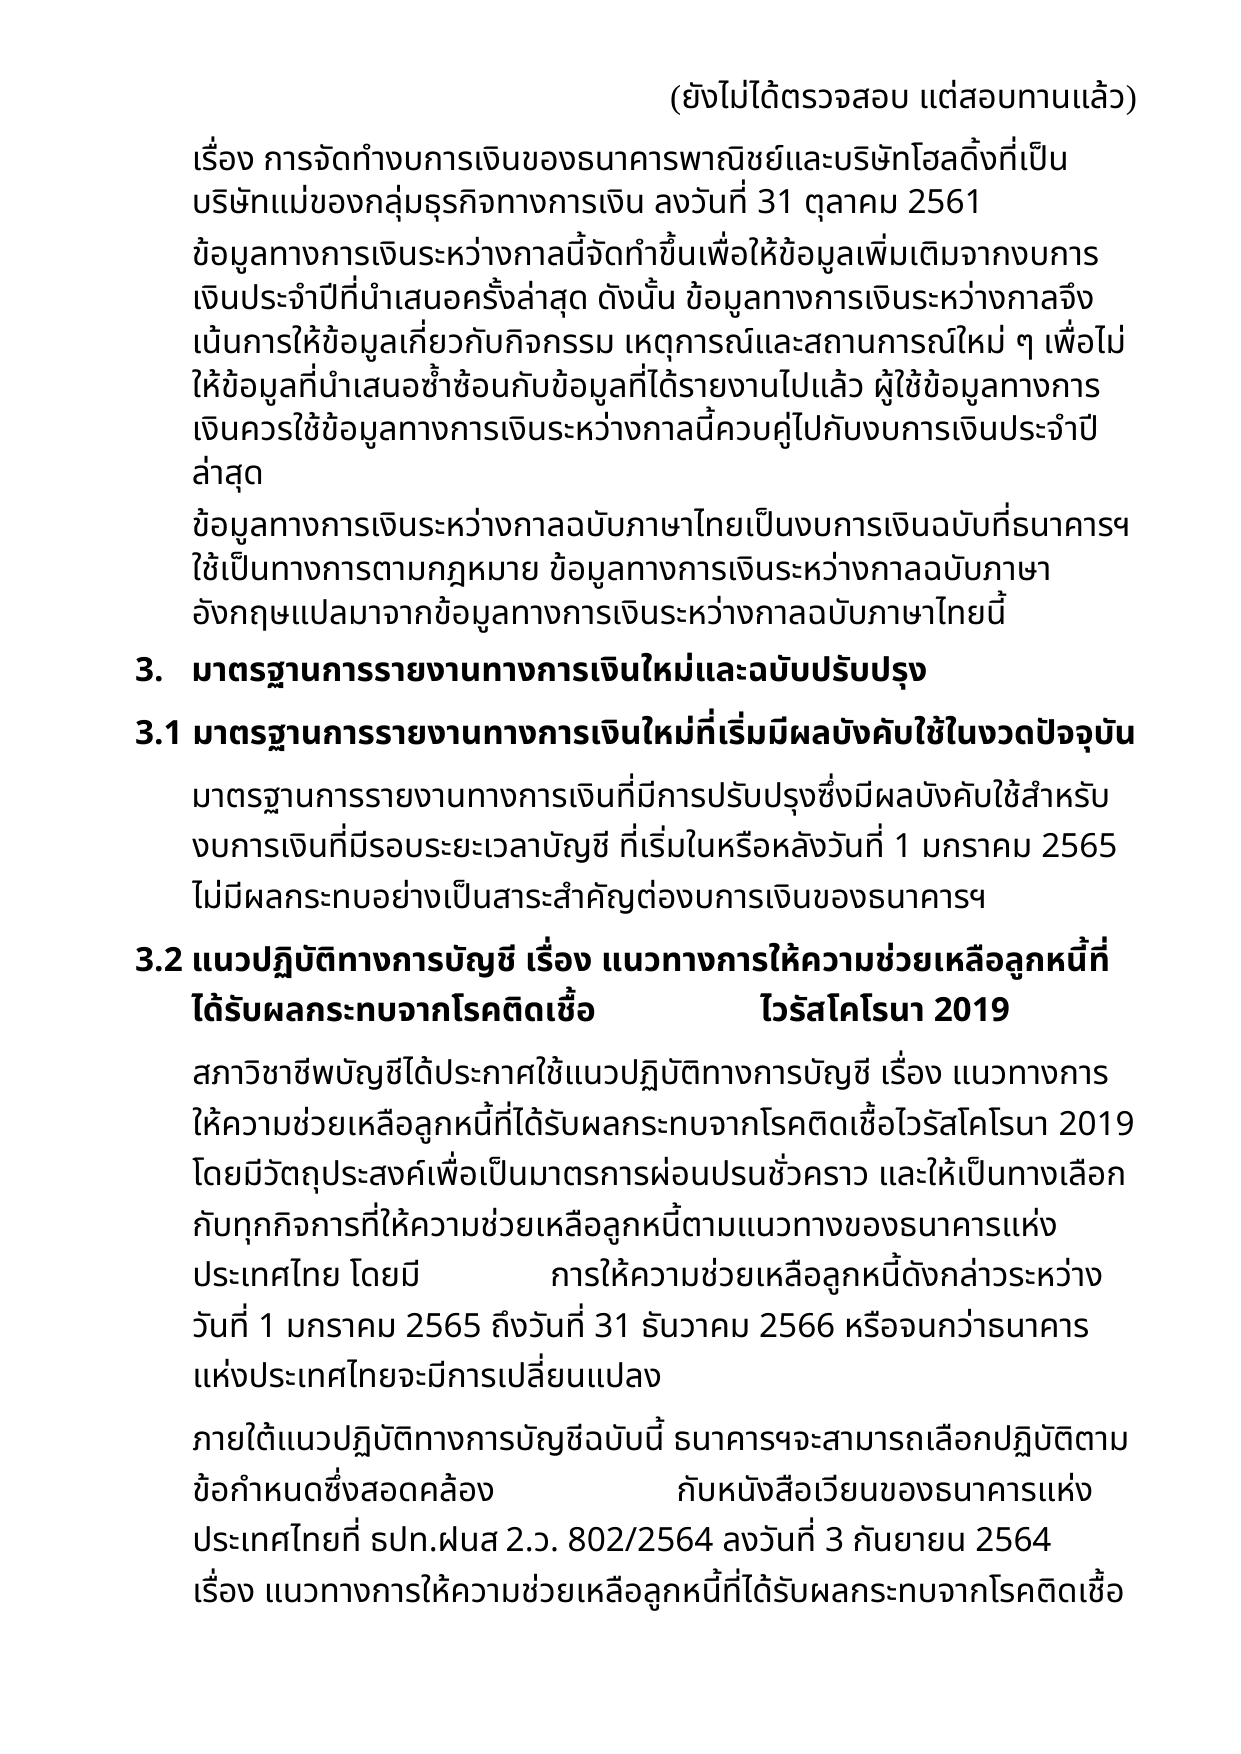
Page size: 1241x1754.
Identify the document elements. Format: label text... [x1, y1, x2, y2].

text มาตรฐานการรายงานทางการเงินที่มีการปรับปรุงซึ่งมีผลบังคับใช้สำหรับงบการเงินที่มีรอบระยะเวลาบัญชี ที่เริ่มในหรือหลังวันที่ 1 มกราคม 2565 ไม่มีผลกระทบอย่างเป็นสาระสำคัญต่องบการเงินของธนาคารฯ [191, 772, 1137, 923]
text 3.2 แนวปฏิบัติทางการบัญชี เรื่อง แนวทางการให้ความช่วยเหลือลูกหนี้ที่ได้รับผลกระทบจากโรคติดเชื้อ ไวรัสโคโรนา 2019 [135, 936, 1137, 1037]
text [192, 1415, 1137, 1617]
text ข้อมูลทางการเงินระหว่างกาลนี้จัดทำขึ้นเพื่อให้ข้อมูลเพิ่มเติมจากงบการเงินประจำปีที่นำเสนอครั้งล่าสุด ดังนั้น ข้อมูลทางการเงินระหว่างกาลจึงเน้นการให้ข้อมูลเกี่ยวกับกิจกรรม เหตุการณ์และสถานการณ์ใหม่ ๆ เพื่อไม่ให้ข้อมูลที่นำเสนอซ้ำซ้อนกับข้อมูลที่ได้รายงานไปแล้ว ผู้ใช้ข้อมูลทางการเงินควรใช้ข้อมูลทางการเงินระหว่างกาลนี้ควบคู่ไปกับงบการเงินประจำปีล่าสุด [192, 231, 1141, 493]
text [192, 135, 1141, 222]
text 3.1 มาตรฐานการรายงานทางการเงินใหม่ที่เริ่มมีผลบังคับใช้ในงวดปัจจุบัน [135, 708, 1137, 759]
text สภาวิชาชีพบัญชีได้ประกาศใช้แนวปฏิบัติทางการบัญชี เรื่อง แนวทางการให้ความช่วยเหลือลูกหนี้ที่ได้รับผลกระทบจากโรคติดเชื้อไวรัสโคโรนา 2019 โดยมีวัตถุประสงค์เพื่อเป็นมาตรการผ่อนปรนชั่วคราว และให้เป็นทางเลือกกับทุกกิจการที่ให้ความช่วยเหลือลูกหนี้ตามแนวทางของธนาคารแห่งประเทศไทย โดยมี การให้ความช่วยเหลือลูกหนี้ดังกล่าวระหว่างวันที่ 1 มกราคม 2565 ถึงวันที่ 31 ธันวาคม 2566 หรือจนกว่าธนาคารแห่งประเทศไทยจะมีการเปลี่ยนแปลง [192, 1049, 1137, 1403]
text ข้อมูลทางการเงินระหว่างกาลฉบับภาษาไทยเป็นงบการเงินฉบับที่ธนาคารฯใช้เป็นทางการตามกฎหมาย ข้อมูลทางการเงินระหว่างกาลฉบับภาษาอังกฤษแปลมาจากข้อมูลทางการเงินระหว่างกาลฉบับภาษาไทยนี้ [192, 502, 1141, 633]
subtitle มาตรฐานการรายงานทางการเงินใหม่และฉบับปรับปรุง [135, 645, 1137, 696]
